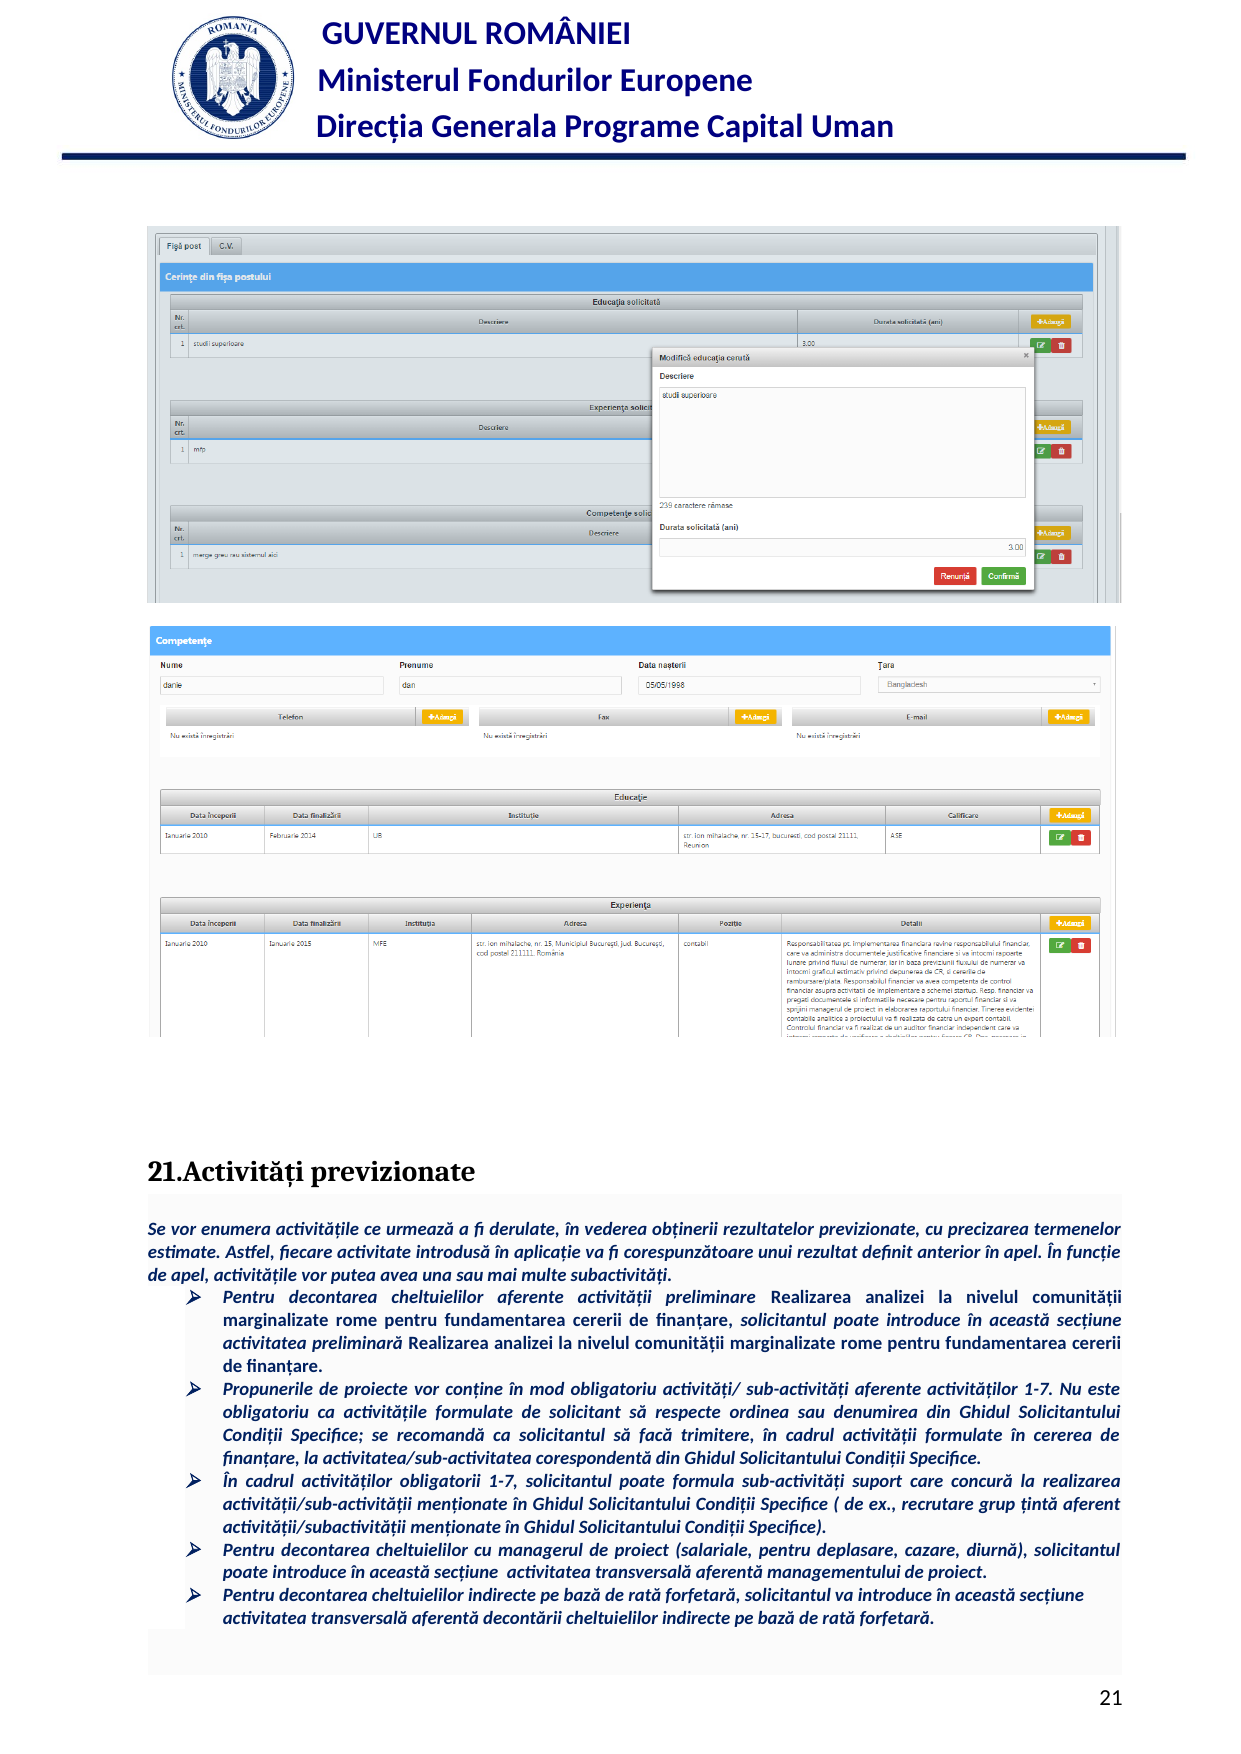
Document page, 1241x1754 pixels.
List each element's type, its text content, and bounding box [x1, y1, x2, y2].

picture [31, 145, 1210, 173]
list Propunerile de proiecte vor conține în mod obligatoriu activități/ sub-activități aferente activităților 1-7. Nu este obligatoriu ca activitățile formulate de solicitant să respecte ordinea sau denumirea din Ghidul Solicitantului Condiții Specifice; se recomandă ca solicitantul să facă trimitere, în cadrul activității formulate în cererea de finanțare, la activitatea/sub-activitatea corespondentă din Ghidul Solicitantului Condiții Specifice. [185, 1377, 1122, 1469]
text Se vor enumera activitățile ce urmează a fi derulate, în vederea obținerii rezultatelor previzionate, cu precizarea termenelor estimate. Astfel, fiecare activitate introdusă în aplicație va fi corespunzătoare unui rezultat definit anterior în apel. În funcție de apel, activitățile vor putea avea una sau mai multe subactivități. [148, 1217, 1122, 1286]
list Pentru decontarea cheltuielilor cu managerul de proiect (salariale, pentru deplasare, cazare, diurnă), solicitantul poate introduce în această secțiune activitatea transversală aferentă managementului de proiect. [185, 1538, 1122, 1584]
picture [147, 626, 1123, 1037]
list Pentru decontarea cheltuielilor indirecte pe bază de rată forfetară, solicitantul va introduce în această secțiune activitatea transversală aferentă decontării cheltuielilor indirecte pe bază de rată forfetară. [185, 1584, 1122, 1629]
subtitle 21.Activități previzionate [148, 1156, 1122, 1189]
picture [171, 13, 296, 141]
picture [147, 226, 1122, 603]
list În cadrul activităților obligatorii 1-7, solicitantul poate formula sub-activități suport care concură la realizarea activității/sub-activității menționate în Ghidul Solicitantului Condiții Specifice ( de ex., recrutare grup țintă aferent activității/subactivității menționate în Ghidul Solicitantului Condiții Specifice). [185, 1469, 1122, 1538]
list Pentru decontarea cheltuielilor aferente activității preliminare Realizarea analizei la nivelul comunității marginalizate rome pentru fundamentarea cererii de finanțare, solicitantul poate introduce în această secțiune activitatea preliminară Realizarea analizei la nivelul comunității marginalizate rome pentru fundamentarea cererii de finanțare. [185, 1286, 1122, 1377]
